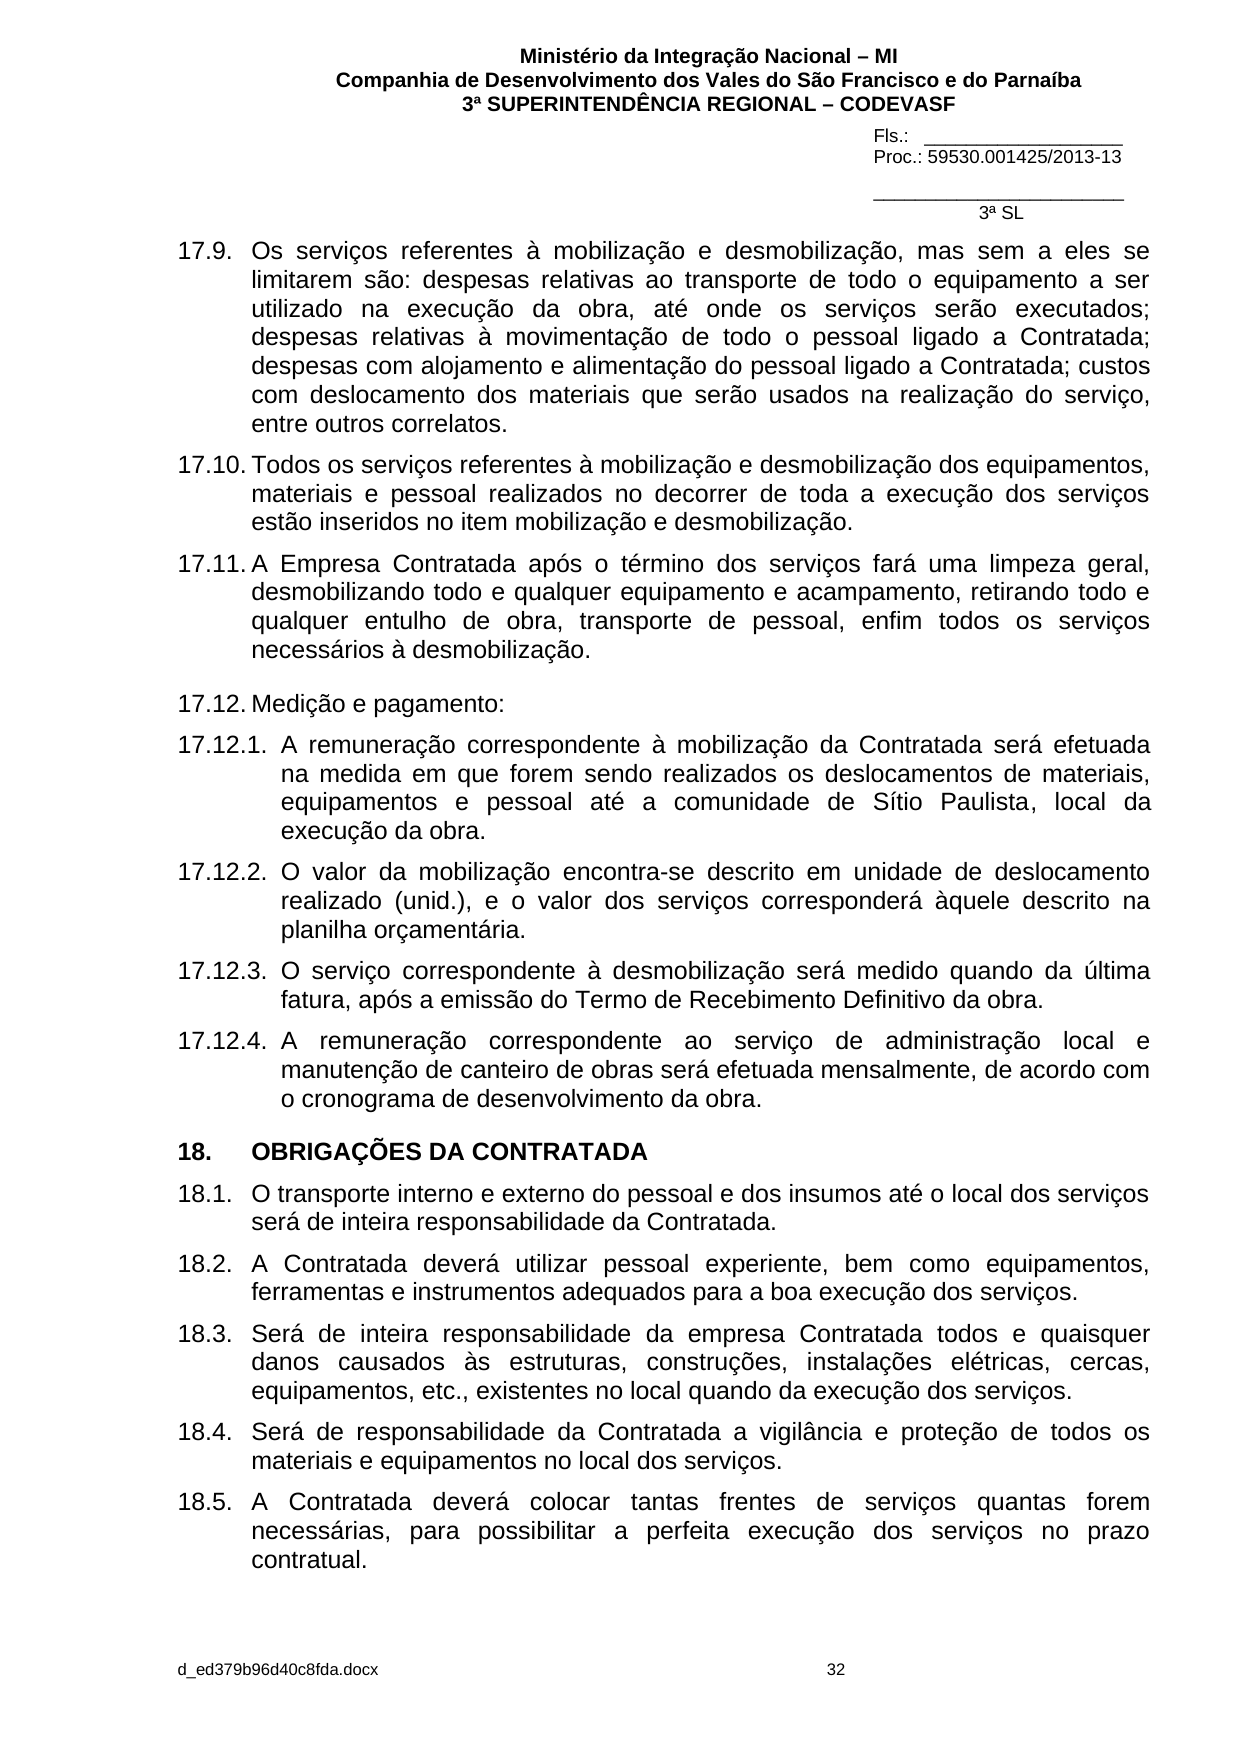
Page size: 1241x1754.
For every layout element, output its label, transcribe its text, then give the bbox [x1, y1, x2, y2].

list A remuneração correspondente ao serviço de administração local e manutenção de canteiro de obras será efetuada mensalmente, de acordo com o cronograma de desenvolvimento da obra. [177, 1026, 1152, 1112]
text Será de responsabilidade da Contratada a vigilância e proteção de todos os materiais e equipamentos no local dos serviços. [177, 1417, 1152, 1475]
list O serviço correspondente à desmobilização será medido quando da última fatura, após a emissão do Termo de Recebimento Definitivo da obra. [177, 956, 1152, 1013]
text Medição e pagamento: [177, 688, 1152, 717]
text Será de inteira responsabilidade da empresa Contratada todos e quaisquer danos causados às estruturas, construções, instalações elétricas, cercas, equipamentos, etc., existentes no local quando da execução dos serviços. [177, 1318, 1152, 1405]
text A Empresa Contratada após o término dos serviços fará uma limpeza geral, desmobilizando todo e qualquer equipamento e acampamento, retirando todo e qualquer entulho de obra, transporte de pessoal, enfim todos os serviços necessários à desmobilização. [177, 548, 1152, 663]
text Os serviços referentes à mobilização e desmobilização, mas sem a eles se limitarem são: despesas relativas ao transporte de todo o equipamento a ser utilizado na execução da obra, até onde os serviços serão executados; despesas relativas à movimentação de todo o pessoal ligado a Contratada; despesas com alojamento e alimentação do pessoal ligado a Contratada; custos com deslocamento dos materiais que serão usados na realização do serviço, entre outros correlatos. [177, 236, 1152, 437]
list A remuneração correspondente à mobilização da Contratada será efetuada na medida em que forem sendo realizados os deslocamentos de materiais, equipamentos e pessoal até a comunidade de Sítio Paulista, local da execução da obra. [177, 730, 1152, 845]
text A Contratada deverá colocar tantas frentes de serviços quantas forem necessárias, para possibilitar a perfeita execução dos serviços no prazo contratual. [177, 1487, 1152, 1573]
text OBRIGAÇÕES DA CONTRATADA [177, 1137, 1152, 1166]
text Todos os serviços referentes à mobilização e desmobilização dos equipamentos, materiais e pessoal realizados no decorrer de toda a execução dos serviços estão inseridos no item mobilização e desmobilização. [177, 450, 1152, 536]
text A Contratada deverá utilizar pessoal experiente, bem como equipamentos, ferramentas e instrumentos adequados para a boa execução dos serviços. [177, 1248, 1152, 1306]
list O valor da mobilização encontra-se descrito em unidade de deslocamento realizado (unid.), e o valor dos serviços corresponderá àquele descrito na planilha orçamentária. [177, 857, 1152, 943]
text O transporte interno e externo do pessoal e dos insumos até o local dos serviços será de inteira responsabilidade da Contratada. [177, 1178, 1152, 1236]
